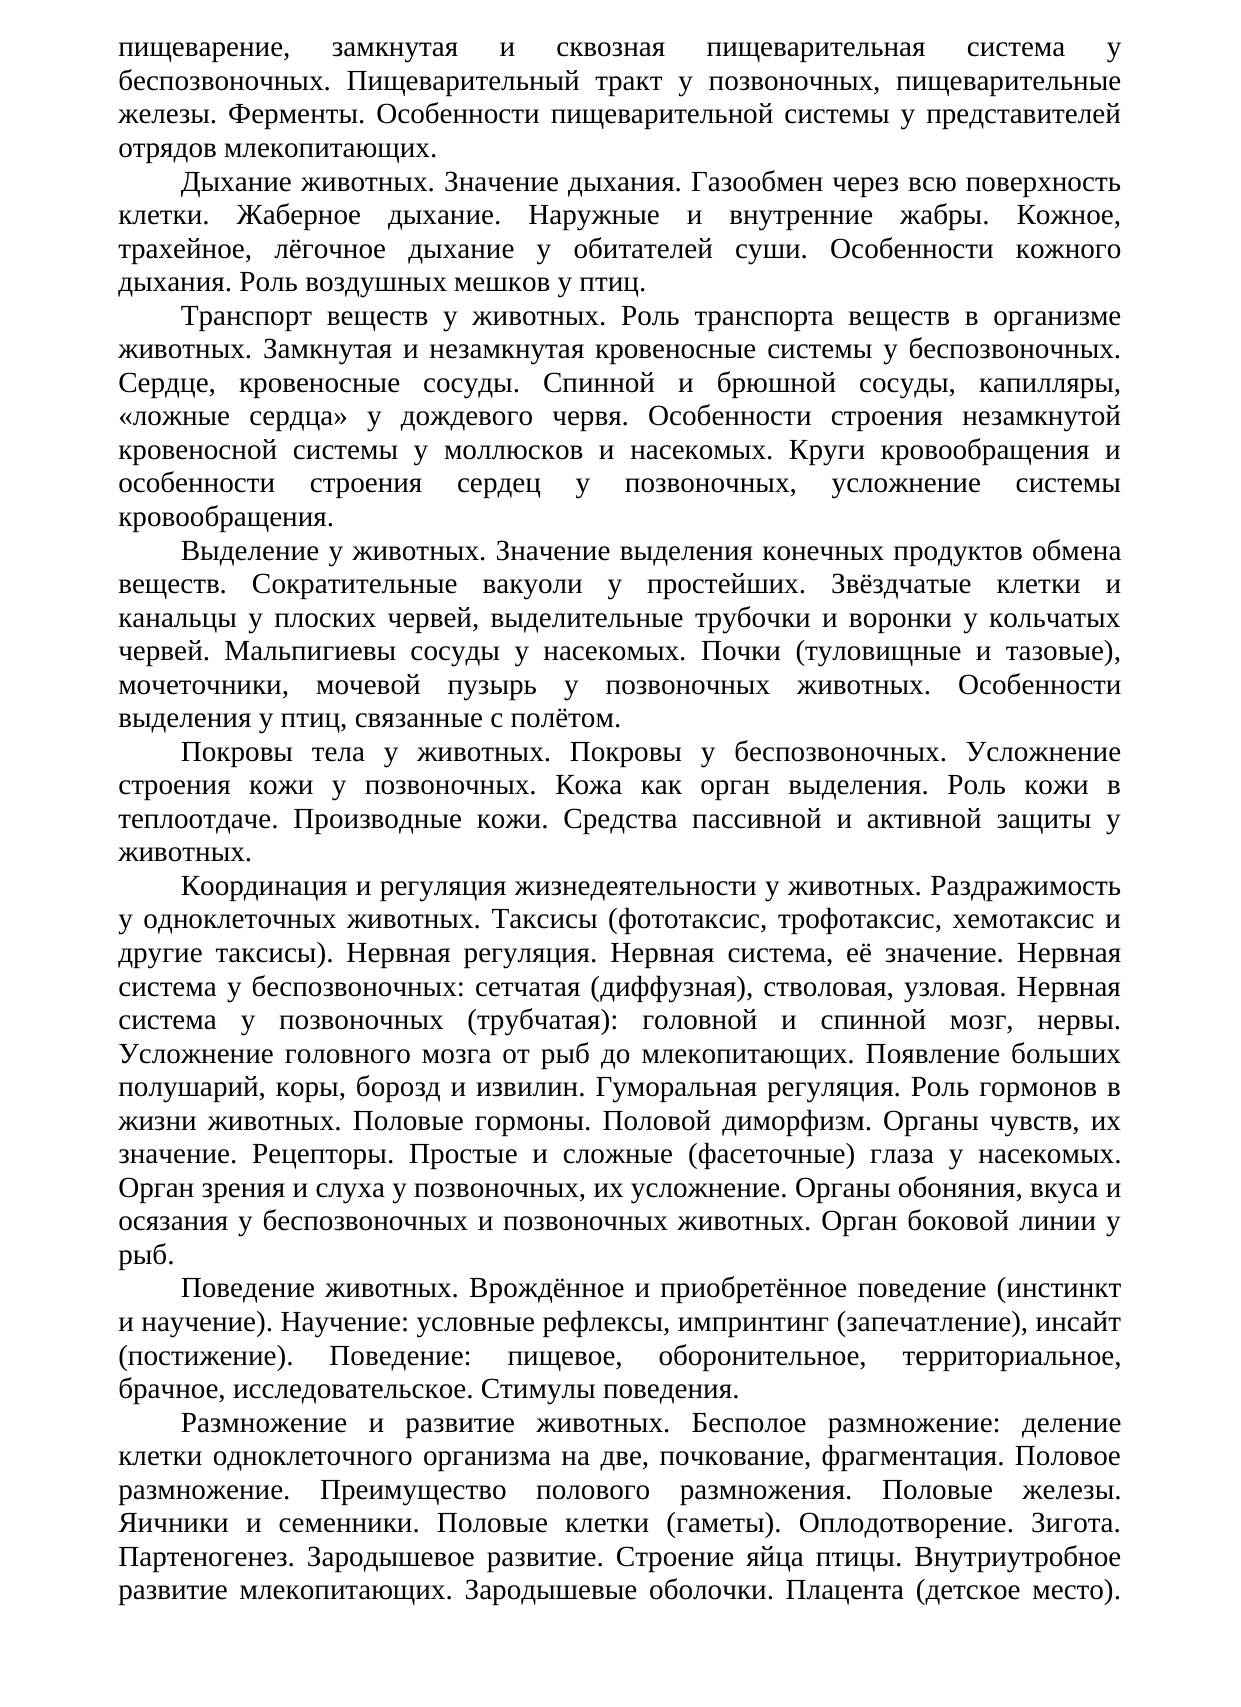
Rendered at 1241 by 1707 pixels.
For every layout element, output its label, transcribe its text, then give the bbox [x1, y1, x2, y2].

text Координация и регуляция жизнедеятельности у животных. Раздражимость у одноклеточных животных. Таксисы (фототаксис, трофотаксис, хемотаксис и другие таксисы). Нервная регуляция. Нервная система, её значение. Нервная система у беспозвоночных: сетчатая (диффузная), стволовая, узловая. Нервная система у позвоночных (трубчатая): головной и спинной мозг, нервы. Усложнение головного мозга от рыб до млекопитающих. Появление больших полушарий, коры, борозд и извилин. Гуморальная регуляция. Роль гормонов в жизни животных. Половые гормоны. Половой диморфизм. Органы чувств, их значение. Рецепторы. Простые и сложные (фасеточные) глаза у насекомых. Орган зрения и слуха у позвоночных, их усложнение. Органы обоняния, вкуса и осязания у беспозвоночных и позвоночных животных. Орган боковой линии у рыб. [118, 868, 1122, 1271]
text Транспорт веществ у животных. Роль транспорта веществ в организме животных. Замкнутая и незамкнутая кровеносные системы у беспозвоночных. Сердце, кровеносные сосуды. Спинной и брюшной сосуды, капилляры, «ложные сердца» у дождевого червя. Особенности строения незамкнутой кровеносной системы у моллюсков и насекомых. Круги кровообращения и особенности строения сердец у позвоночных, усложнение системы кровообращения. [118, 298, 1122, 533]
text Покровы тела у животных. Покровы у беспозвоночных. Усложнение строения кожи у позвоночных. Кожа как орган выделения. Роль кожи в теплоотдаче. Производные кожи. Средства пассивной и активной защиты у животных. [118, 734, 1122, 868]
text Выделение у животных. Значение выделения конечных продуктов обмена веществ. Сократительные вакуоли у простейших. Звёздчатые клетки и канальцы у плоских червей, выделительные трубочки и воронки у кольчатых червей. Мальпигиевы сосуды у насекомых. Почки (туловищные и тазовые), мочеточники, мочевой пузырь у позвоночных животных. Особенности выделения у птиц, связанные с полётом. [118, 533, 1122, 734]
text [118, 29, 1122, 164]
text Поведение животных. Врождённое и приобретённое поведение (инстинкт и научение). Научение: условные рефлексы, импринтинг (запечатление), инсайт (постижение). Поведение: пищевое, оборонительное, территориальное, брачное, исследовательское. Стимулы поведения. [118, 1271, 1122, 1405]
text Дыхание животных. Значение дыхания. Газообмен через всю поверхность клетки. Жаберное дыхание. Наружные и внутренние жабры. Кожное, трахейное, лёгочное дыхание у обитателей суши. Особенности кожного дыхания. Роль воздушных мешков у птиц. [118, 164, 1122, 298]
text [118, 1405, 1122, 1606]
